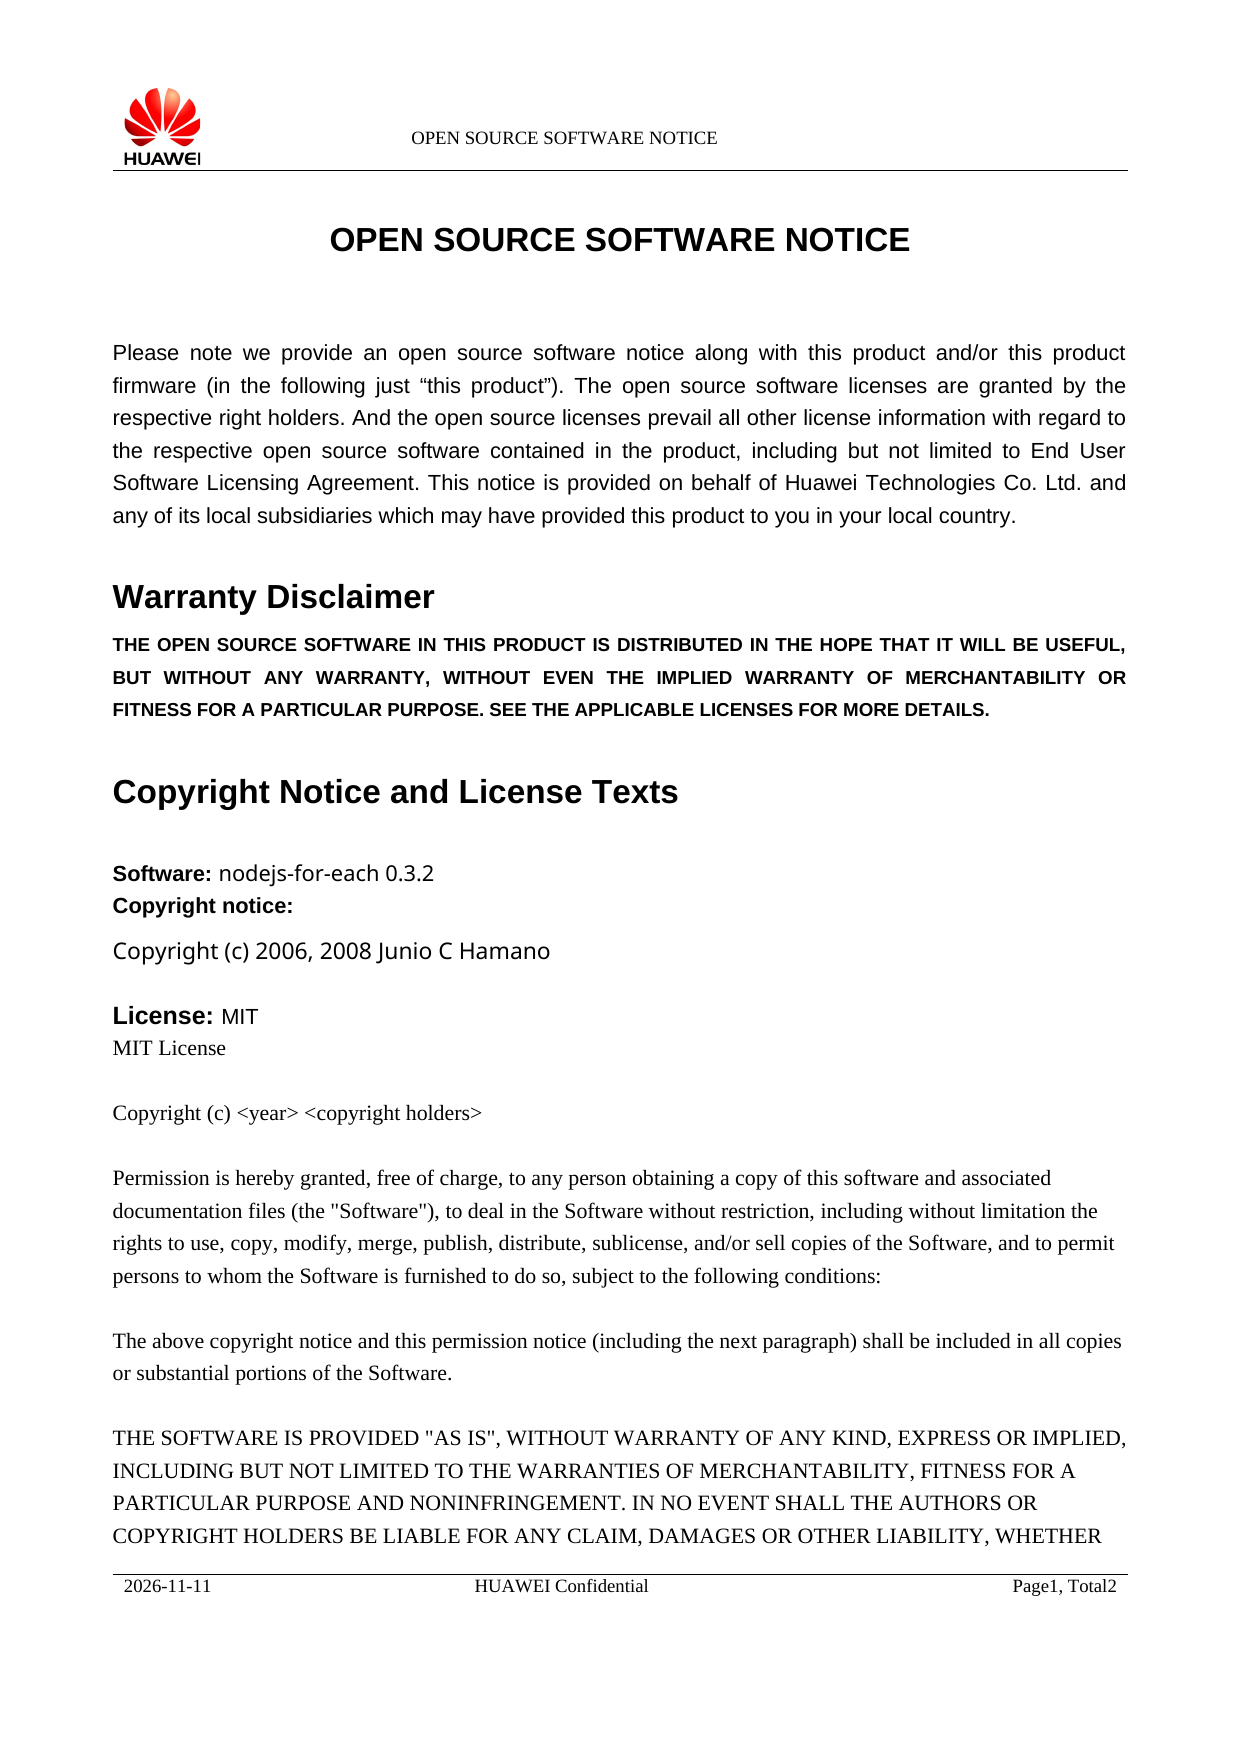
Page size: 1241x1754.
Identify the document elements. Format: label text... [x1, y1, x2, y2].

text Please note we provide an open source software notice along with this product and/or this product firmware (in the following just “this product”). The open source software licenses are granted by the respective right holders. And the open source licenses prevail all other license information with regard to the respective open source software contained in the product, including but not limited to End User Software Licensing Agreement. This notice is provided on behalf of Huawei Technologies Co. Ltd. and any of its local subsidiaries which may have provided this product to you in your local country. [112, 336, 1128, 531]
text Copyright notice: [112, 889, 1128, 921]
picture [124, 88, 201, 165]
title Software: nodejs-for-each 0.3.2 [112, 856, 1128, 889]
text Warranty Disclaimer [112, 564, 1128, 629]
text Copyright (c) 2006, 2008 Junio C Hamano [112, 934, 1128, 999]
text OPEN SOURCE SOFTWARE NOTICE [112, 206, 1128, 271]
text Copyright Notice and License Texts [112, 759, 1128, 824]
text License: MIT [112, 999, 1128, 1031]
text The open source software in this product is distributed in the hope that it will be useful, but WITHOUT ANY WARRANTY, without even the implied warranty of MERCHANTABILITY or FITNESS FOR A PARTICULAR PURPOSE. See the applicable licenses for more details. [112, 629, 1128, 726]
